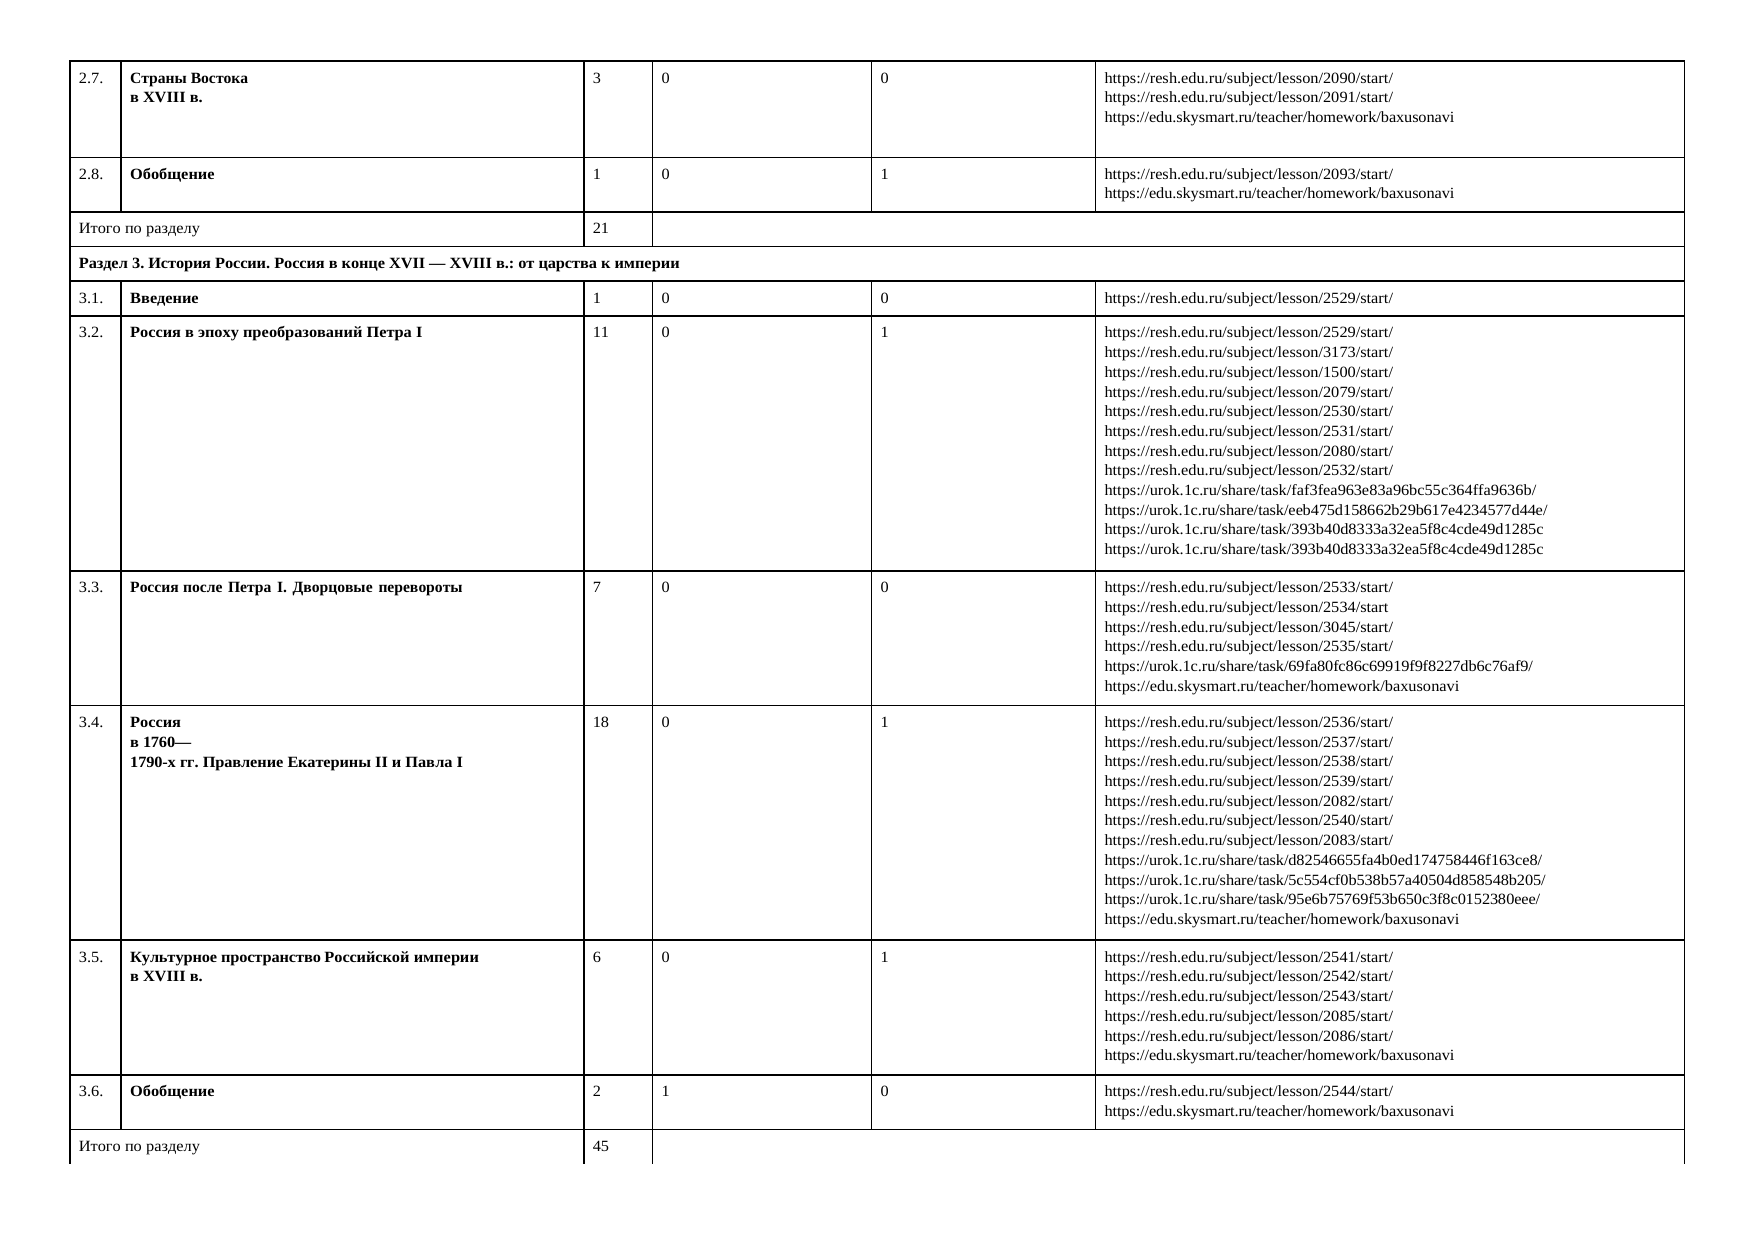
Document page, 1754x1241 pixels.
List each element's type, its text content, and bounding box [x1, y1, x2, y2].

table_cell 0 [653, 317, 871, 570]
table_cell Обобщение [122, 1076, 583, 1129]
table_cell Обобщение [122, 158, 583, 211]
table_cell [653, 213, 1684, 246]
table_cell https://resh.edu.ru/subject/lesson/2541/start/ https://resh.edu.ru/subject/lesson/2542/start/ https://resh.edu.ru/subject/lesson/2543/start/ https://resh.edu.ru/subject/lesson/2085/start/ https://resh.edu.ru/subject/lesson/2086/start/ https://edu.skysmart.ru/teacher/homework/baxusonavi [1096, 941, 1684, 1074]
table_cell 2 [585, 1076, 652, 1129]
table_cell 0 [653, 706, 871, 939]
table_cell 3.2. [71, 317, 120, 570]
table_cell Культурное пространство Российской империи в XVIII в. [122, 941, 583, 1074]
table_header 3 [585, 62, 652, 156]
table_cell 0 [653, 282, 871, 315]
table_cell 1 [872, 706, 1095, 939]
table_cell 1 [872, 158, 1095, 211]
table_cell 3.1. [71, 282, 120, 315]
table_header 0 [872, 62, 1095, 156]
table_cell 0 [653, 941, 871, 1074]
table_cell 1 [585, 158, 652, 211]
table_cell 1 [872, 941, 1095, 1074]
table_cell [653, 1130, 1684, 1163]
table_cell https://resh.edu.ru/subject/lesson/2544/start/ https://edu.skysmart.ru/teacher/homework/baxusonavi [1096, 1076, 1684, 1129]
table_cell 11 [585, 317, 652, 570]
table_cell Итого по разделу [71, 1130, 583, 1163]
table_header 0 [653, 62, 871, 156]
table_cell 3.4. [71, 706, 120, 939]
table_cell 21 [585, 213, 652, 246]
table_cell https://resh.edu.ru/subject/lesson/2533/start/ https://resh.edu.ru/subject/lesson/2534/start https://resh.edu.ru/subject/lesson/3045/start/ https://resh.edu.ru/subject/lesson/2535/start/ https://urok.1c.ru/share/task/69fa80fc86c69919f9f8227db6c76af9/ https://edu.skysmart.ru/teacher/homework/baxusonavi [1096, 572, 1684, 704]
table_cell 0 [872, 282, 1095, 315]
table_cell 3.6. [71, 1076, 120, 1129]
table_cell 3.3. [71, 572, 120, 704]
table_cell 0 [872, 1076, 1095, 1129]
table_cell Раздел 3. История России. Россия в конце XVII — XVIII в.: от царства к империи [71, 247, 1684, 280]
table_cell https://resh.edu.ru/subject/lesson/2529/start/ https://resh.edu.ru/subject/lesson/3173/start/ https://resh.edu.ru/subject/lesson/1500/start/ https://resh.edu.ru/subject/lesson/2079/start/ https://resh.edu.ru/subject/lesson/2530/start/ https://resh.edu.ru/subject/lesson/2531/start/ https://resh.edu.ru/subject/lesson/2080/start/ https://resh.edu.ru/subject/lesson/2532/start/ https://urok.1c.ru/share/task/faf3fea963e83a96bc55c364ffa9636b/ https://urok.1c.ru/share/task/eeb475d158662b29b617e4234577d44e/ https://urok.1c.ru/share/task/393b40d8333a32ea5f8c4cde49d1285c https://urok.1c.ru/share/task/393b40d8333a32ea5f8c4cde49d1285c [1096, 317, 1684, 570]
table_cell 7 [585, 572, 652, 704]
table_header Страны Востока в XVIII в. [122, 62, 583, 156]
table_cell 18 [585, 706, 652, 939]
table_header 2.7. [71, 62, 120, 156]
table_cell 6 [585, 941, 652, 1074]
table_cell Россия в эпоху преобразований Петра I [122, 317, 583, 570]
table_cell https://resh.edu.ru/subject/lesson/2093/start/ https://edu.skysmart.ru/teacher/homework/baxusonavi [1096, 158, 1684, 211]
table_cell Россия после Петра I. Дворцовые перевороты [122, 572, 583, 704]
table_cell https://resh.edu.ru/subject/lesson/2536/start/ https://resh.edu.ru/subject/lesson/2537/start/ https://resh.edu.ru/subject/lesson/2538/start/ https://resh.edu.ru/subject/lesson/2539/start/ https://resh.edu.ru/subject/lesson/2082/start/ https://resh.edu.ru/subject/lesson/2540/start/ https://resh.edu.ru/subject/lesson/2083/start/ https://urok.1c.ru/share/task/d82546655fa4b0ed174758446f163ce8/ https://urok.1c.ru/share/task/5c554cf0b538b57a40504d858548b205/ https://urok.1c.ru/share/task/95e6b75769f53b650c3f8c0152380eee/ https://edu.skysmart.ru/teacher/homework/baxusonavi [1096, 706, 1684, 939]
table_cell 1 [585, 282, 652, 315]
table_cell 3.5. [71, 941, 120, 1074]
table_cell 0 [653, 572, 871, 704]
table_cell Введение [122, 282, 583, 315]
table_cell Итого по разделу [71, 213, 583, 246]
table_cell Россия в 1760— 1790-х гг. Правление Екатерины II и Павла I [122, 706, 583, 939]
table_cell 1 [653, 1076, 871, 1129]
table_cell https://resh.edu.ru/subject/lesson/2529/start/ [1096, 282, 1684, 315]
table_cell 0 [653, 158, 871, 211]
table_cell 2.8. [71, 158, 120, 211]
table_cell 1 [872, 317, 1095, 570]
table_cell 45 [585, 1130, 652, 1163]
table_cell 0 [872, 572, 1095, 704]
table_header https://resh.edu.ru/subject/lesson/2090/start/ https://resh.edu.ru/subject/lesson/2091/start/ https://edu.skysmart.ru/teacher/homework/baxusonavi [1096, 62, 1684, 156]
